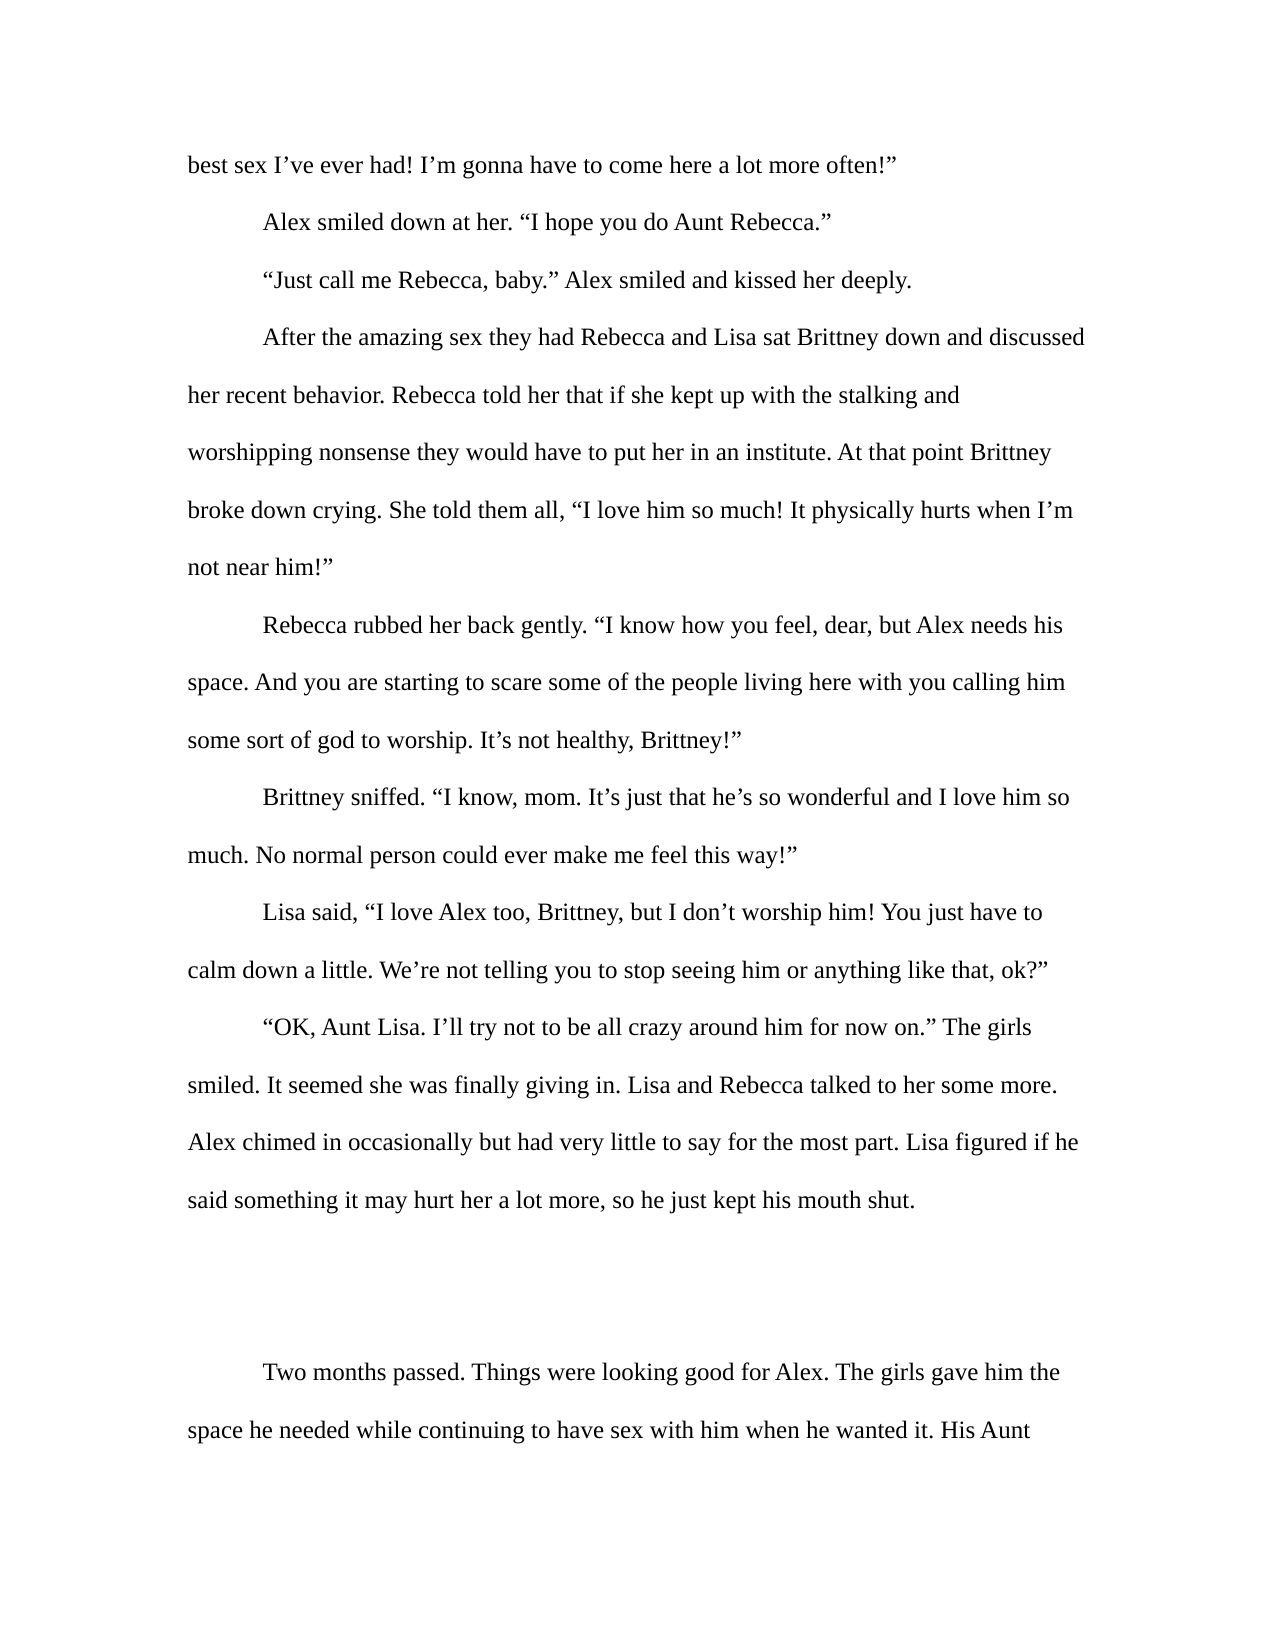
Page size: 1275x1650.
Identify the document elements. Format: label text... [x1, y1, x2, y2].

text Rebecca rubbed her back gently. “I know how you feel, dear, but Alex needs his space. And you are starting to scare some of the people living here with you calling him some sort of god to worship. It’s not healthy, Brittney!” [187, 610, 1087, 754]
text “Just call me Rebecca, baby.” Alex smiled and kissed her deeply. [187, 265, 1087, 294]
text Alex smiled down at her. “I hope you do Aunt Rebecca.” [187, 207, 1087, 236]
text Brittney sniffed. “I know, mom. It’s just that he’s so wonderful and I love him so much. No normal person could ever make me feel this way!” [187, 782, 1087, 869]
text After the amazing sex they had Rebecca and Lisa sat Brittney down and discussed her recent behavior. Rebecca told her that if she kept up with the stalking and worshipping nonsense they would have to put her in an institute. At that point Brittney broke down crying. She told them all, “I love him so much! It physically hurts when I’m not near him!” [187, 322, 1087, 581]
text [187, 1357, 1087, 1444]
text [187, 150, 1087, 179]
text “OK, Aunt Lisa. I’ll try not to be all crazy around him for now on.” The girls smiled. It seemed she was finally giving in. Lisa and Rebecca talked to her some more. Alex chimed in occasionally but had very little to say for the most part. Lisa figured if he said something it may hurt her a lot more, so he just kept his mouth shut. [187, 1012, 1087, 1214]
text Lisa said, “I love Alex too, Brittney, but I don’t worship him! You just have to calm down a little. We’re not telling you to stop seeing him or anything like that, ok?” [187, 897, 1087, 984]
